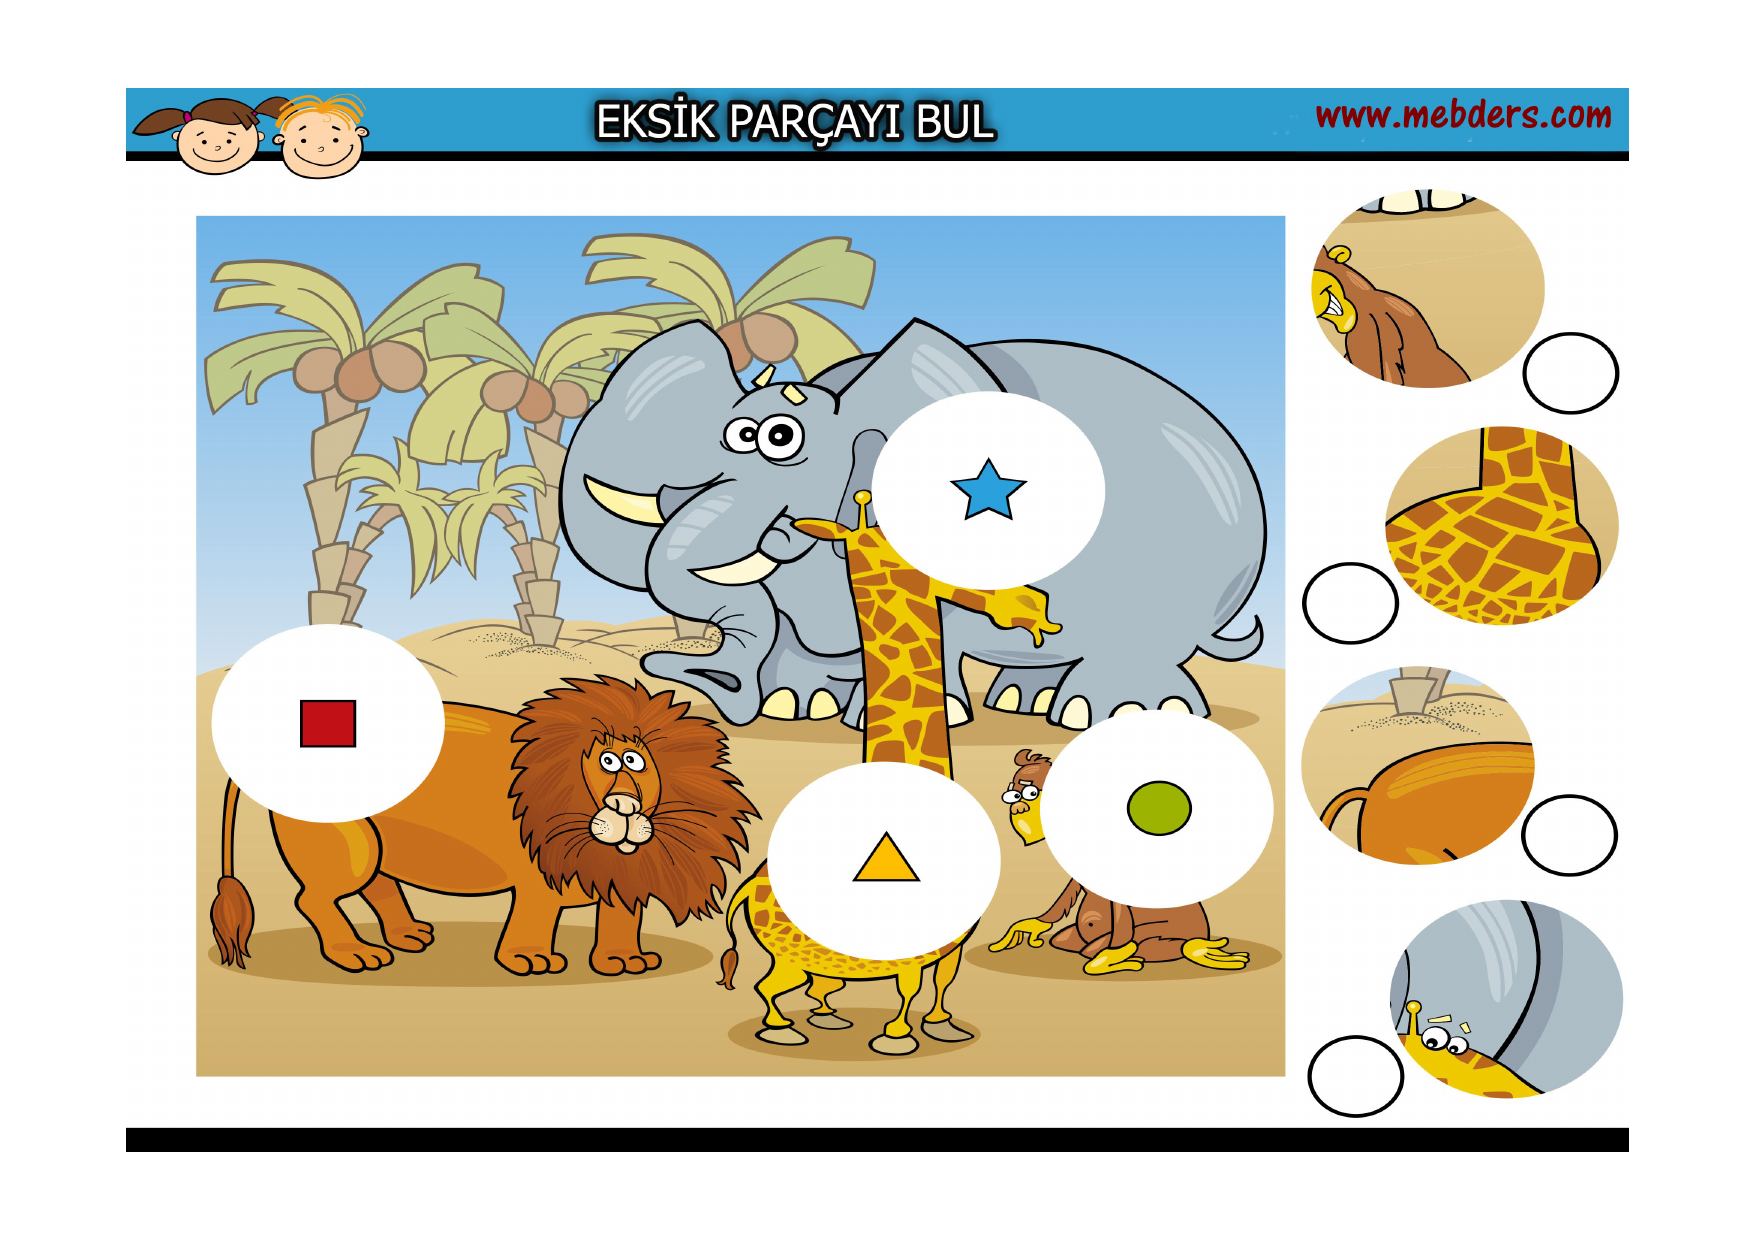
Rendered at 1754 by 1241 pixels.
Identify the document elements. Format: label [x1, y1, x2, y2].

picture [125, 88, 1629, 1152]
